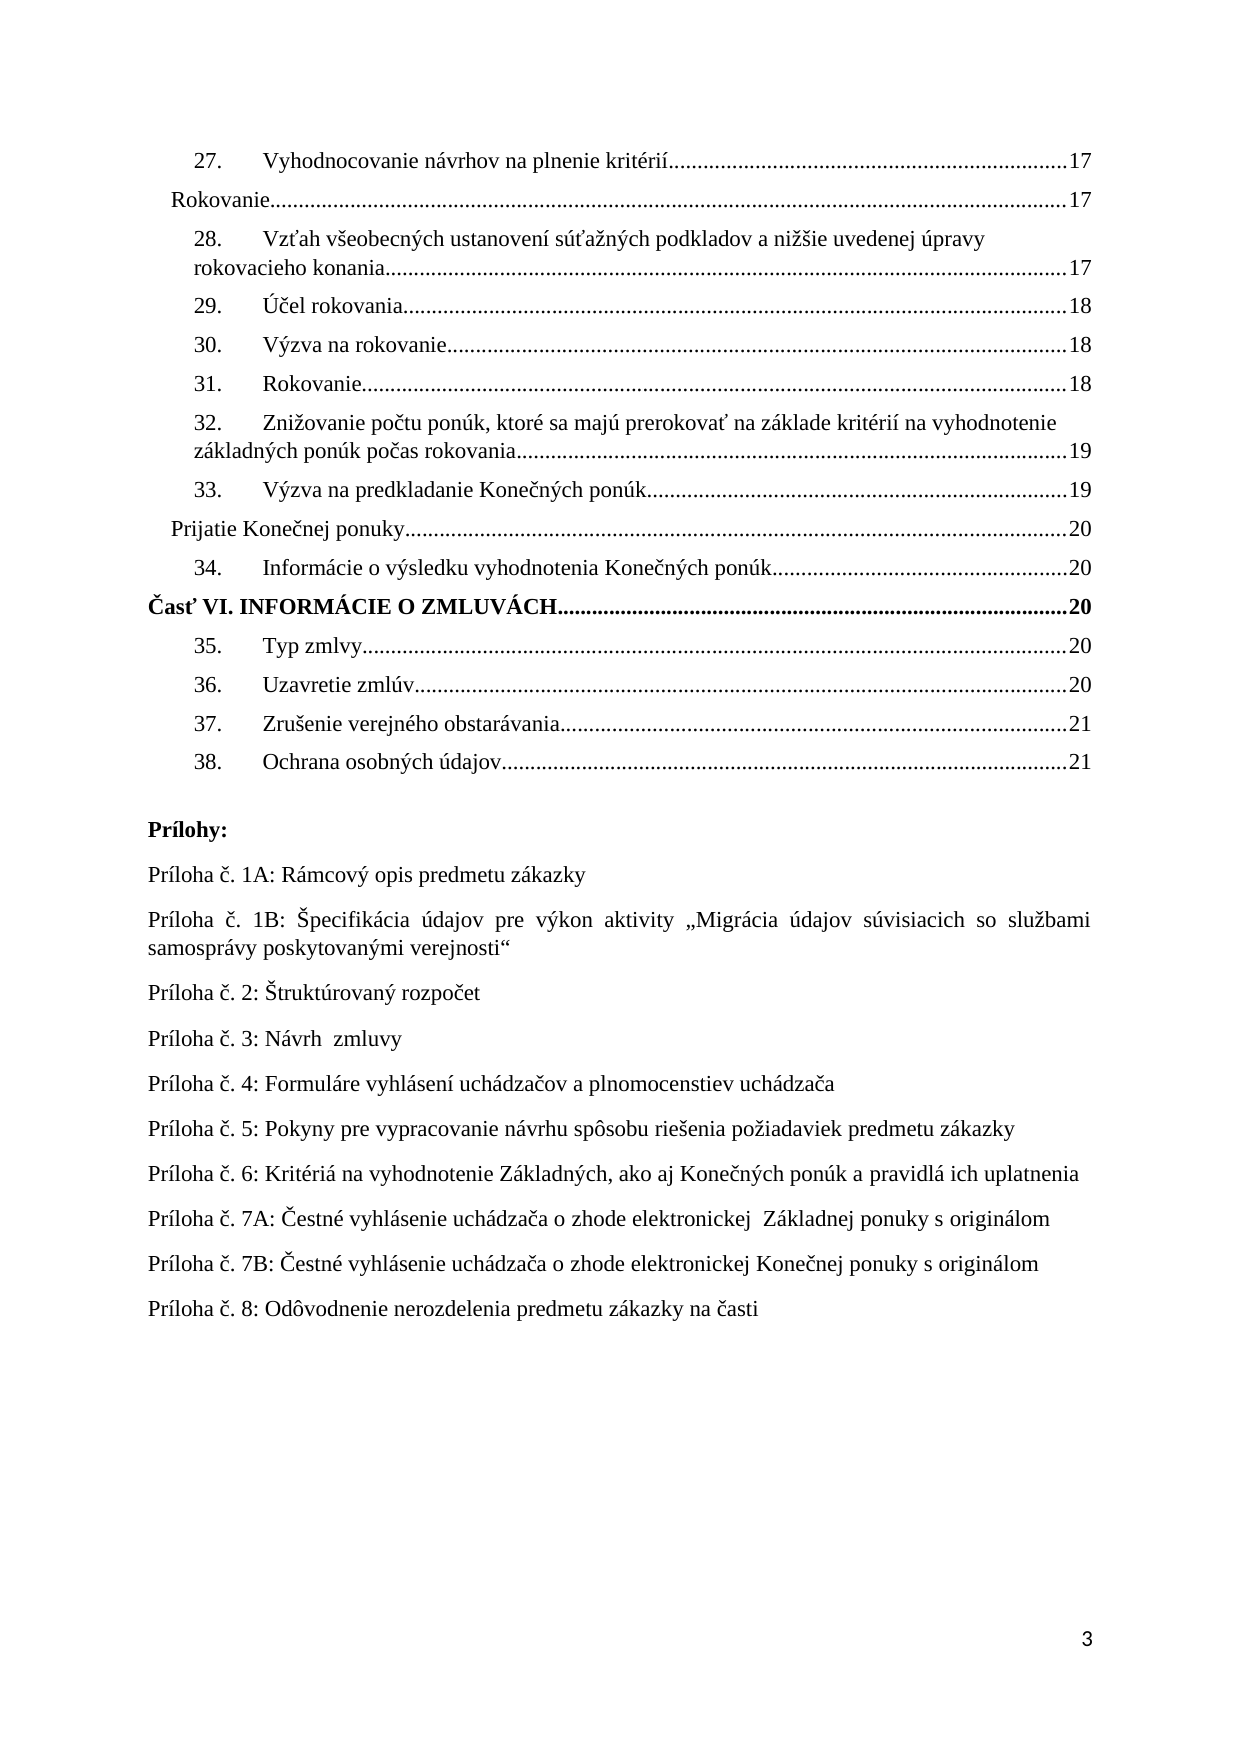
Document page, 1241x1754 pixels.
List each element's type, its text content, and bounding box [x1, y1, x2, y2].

text Prijatie Konečnej ponuky 20 [171, 515, 1093, 542]
text 32. Znižovanie počtu ponúk, ktoré sa majú prerokovať na základe kritérií na vyhodnotenie základných ponúk počas rokovania 19 [193, 409, 1093, 464]
text Príloha č. 5: Pokyny pre vypracovanie návrhu spôsobu riešenia požiadaviek predmetu zákazky [148, 1115, 1093, 1141]
text Príloha č. 8: Odôvodnenie nerozdelenia predmetu zákazky na časti [148, 1295, 1093, 1322]
text 35. Typ zmlvy 20 [193, 632, 1093, 658]
text 28. Vzťah všeobecných ustanovení súťažných podkladov a nižšie uvedenej úpravy rokovacieho konania 17 [193, 225, 1093, 280]
text Príloha č. 6: Kritériá na vyhodnotenie Základných, ako aj Konečných ponúk a pravidlá ich uplatnenia [148, 1160, 1093, 1186]
text Príloha č. 1A: Rámcový opis predmetu zákazky [148, 861, 1093, 887]
text 37. Zrušenie verejného obstarávania 21 [193, 709, 1093, 736]
text Rokovanie 17 [171, 186, 1093, 213]
text 27. Vyhodnocovanie návrhov na plnenie kritérií 17 [193, 148, 1093, 174]
text Príloha č. 1B: Špecifikácia údajov pre výkon aktivity „Migrácia údajov súvisiacich so službami samosprávy poskytovanými verejnosti“ [148, 906, 1093, 961]
text 29. Účel rokovania 18 [193, 293, 1093, 319]
text Príloha č. 4: Formuláre vyhlásení uchádzačov a plnomocenstiev uchádzača [148, 1070, 1093, 1096]
text Prílohy: [148, 816, 1093, 842]
text 31. Rokovanie 18 [193, 370, 1093, 397]
text 33. Výzva na predkladanie Konečných ponúk 19 [193, 476, 1093, 503]
text Príloha č. 2: Štruktúrovaný rozpočet [148, 979, 1093, 1006]
text 30. Výzva na rokovanie 18 [193, 331, 1093, 358]
text Príloha č. 7B: Čestné vyhlásenie uchádzača o zhode elektronickej Konečnej ponuky s originálom [148, 1250, 1093, 1276]
text Príloha č. 7A: Čestné vyhlásenie uchádzača o zhode elektronickej Základnej ponuky s originálom [148, 1205, 1093, 1231]
text 36. Uzavretie zmlúv 20 [193, 671, 1093, 697]
text 38. Ochrana osobných údajov 21 [193, 748, 1093, 775]
text Príloha č. 3: Návrh zmluvy [148, 1024, 1093, 1051]
text Časť VI. INFORMÁCIE O ZMLUVÁCH 20 [148, 593, 1093, 619]
text 34. Informácie o výsledku vyhodnotenia Konečných ponúk 20 [193, 554, 1093, 581]
